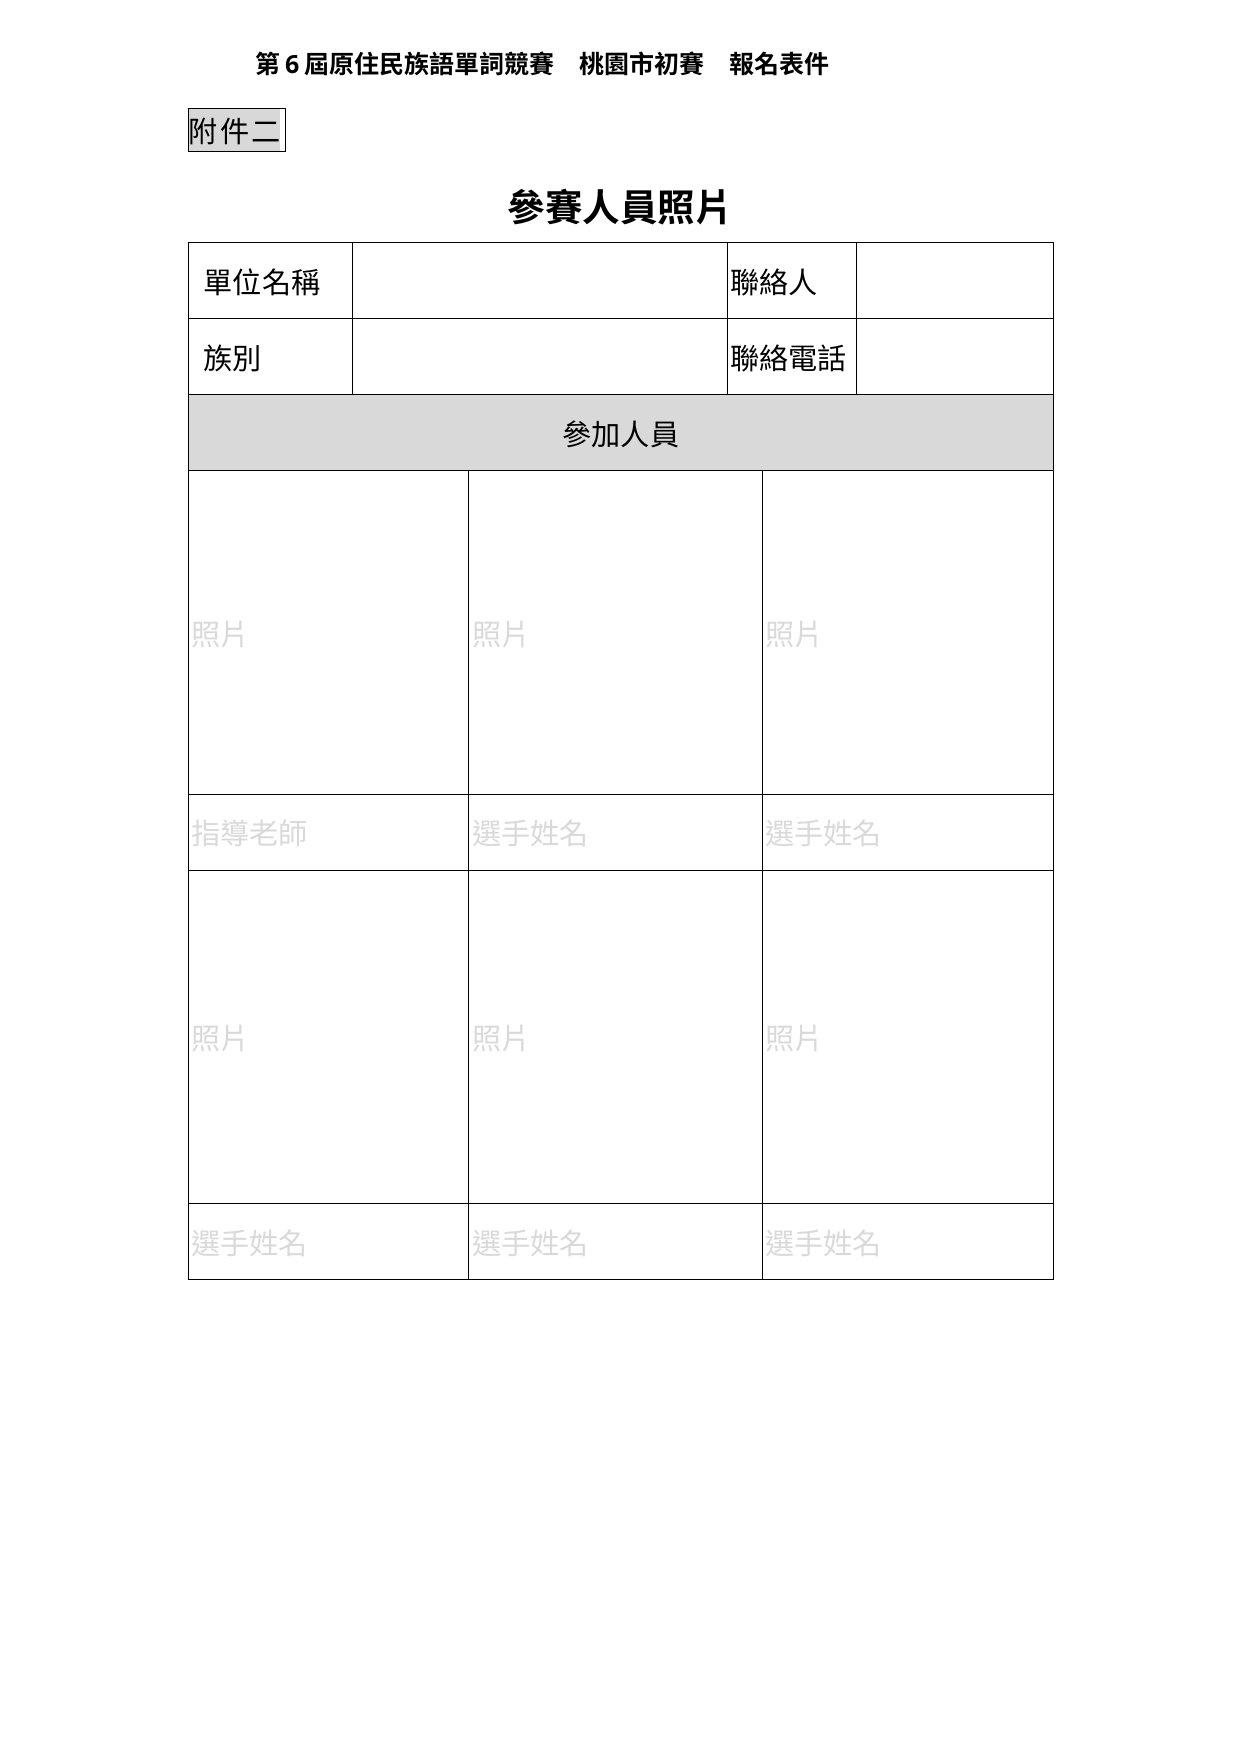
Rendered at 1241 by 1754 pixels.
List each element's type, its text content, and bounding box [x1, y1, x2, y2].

table_header 聯絡人 [728, 243, 856, 318]
table_header [353, 243, 727, 318]
text 參賽人員照片 [187, 167, 1053, 242]
table_cell 照片 [189, 871, 468, 1203]
table_cell 聯絡電話 [728, 319, 856, 394]
table_cell 選手姓名 [469, 1204, 762, 1279]
table_cell 選手姓名 [763, 795, 1053, 869]
table_cell 選手姓名 [763, 1204, 1053, 1279]
table_cell 選手姓名 [189, 1204, 468, 1279]
table_header 單位名稱 [189, 243, 352, 318]
table_cell 族別 [189, 319, 352, 394]
table_cell 指導老師 [189, 795, 468, 869]
table_cell 選手姓名 [469, 795, 762, 869]
table_cell 照片 [763, 871, 1053, 1203]
table_cell 照片 [763, 471, 1053, 793]
table_header [857, 243, 1053, 318]
table_cell [353, 319, 727, 394]
table_cell [857, 319, 1053, 394]
table_cell 照片 [469, 471, 762, 793]
table_cell 照片 [469, 871, 762, 1203]
table_cell 照片 [189, 471, 468, 793]
text 附 件 二 [187, 92, 1053, 167]
table_cell 參加人員 [189, 395, 1053, 470]
